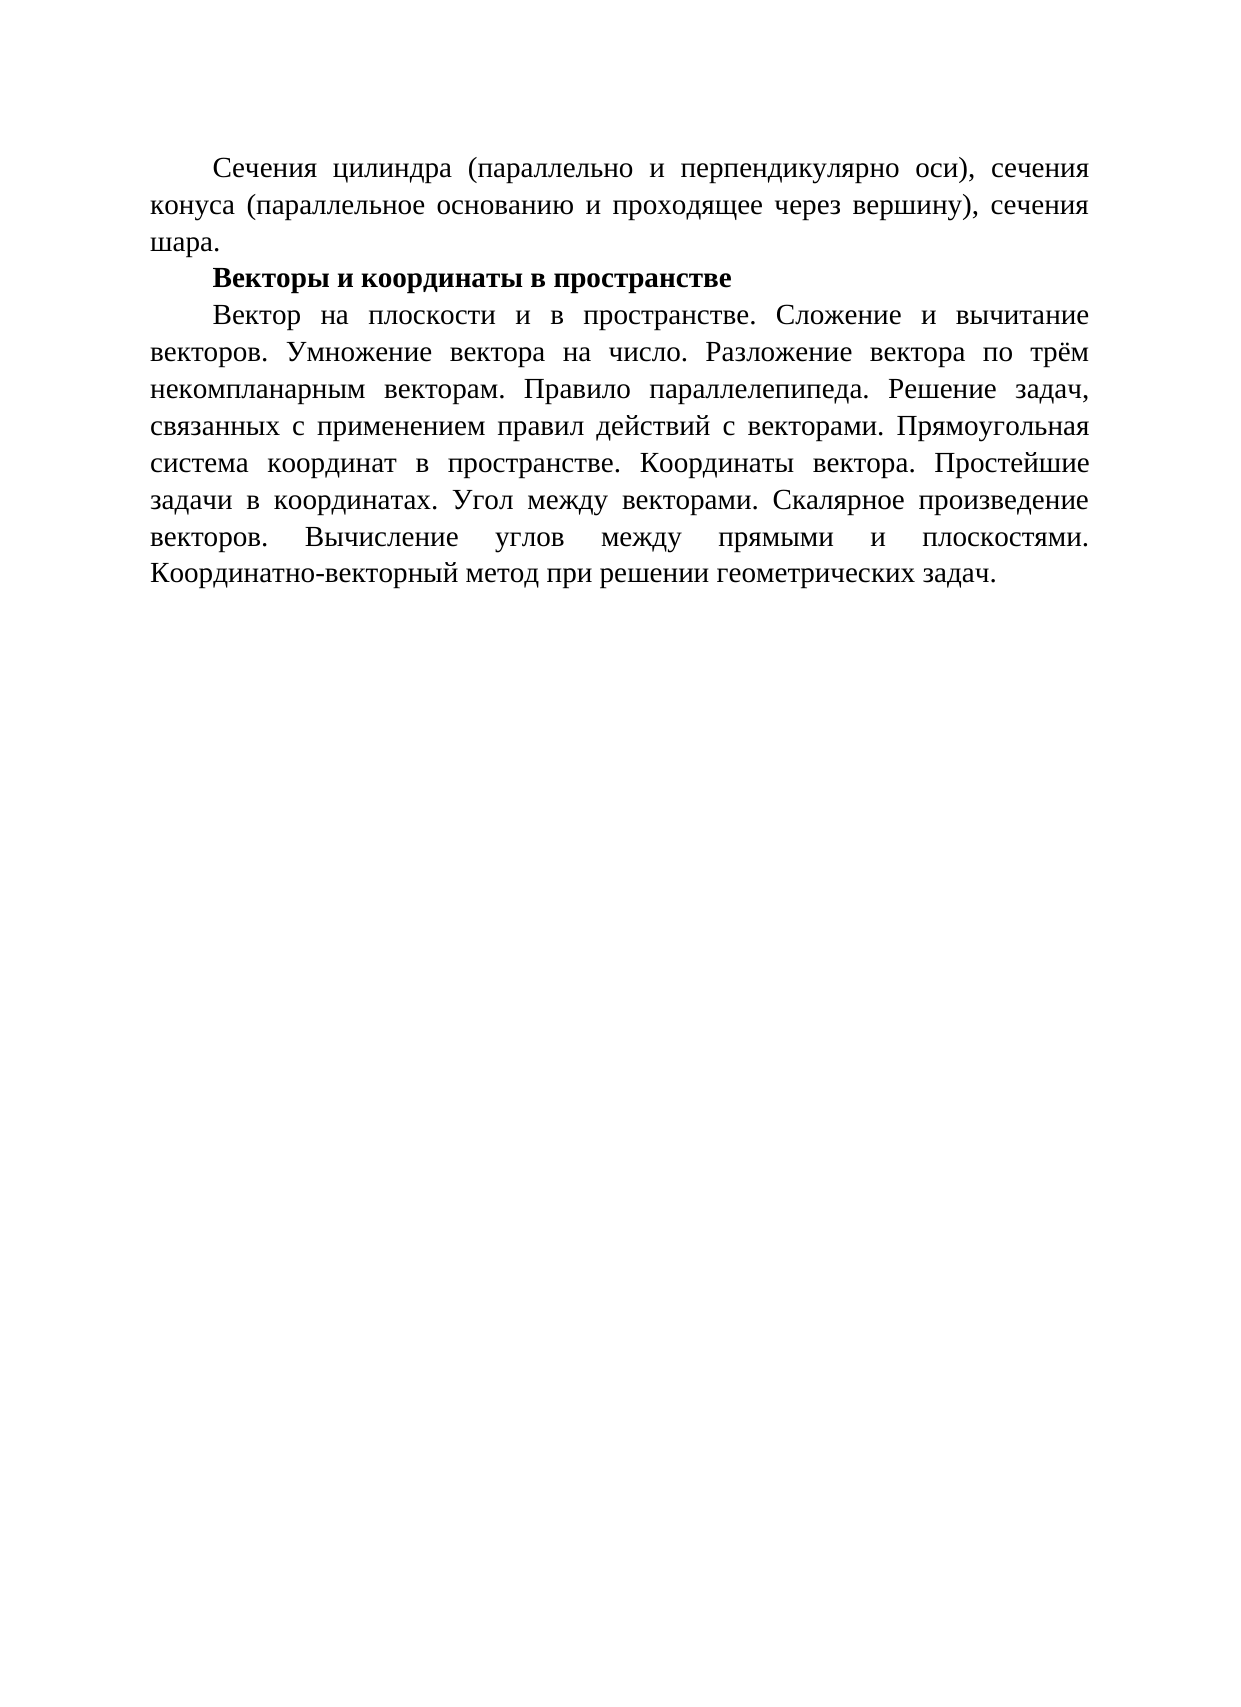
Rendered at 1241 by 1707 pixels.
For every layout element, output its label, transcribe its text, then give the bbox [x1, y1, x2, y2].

text Вектор на плоскости и в пространстве. Сложение и вычитание векторов. Умножение вектора на число. Разложение вектора по трём некомпланарным векторам. Правило параллелепипеда. Решение задач, связанных с применением правил действий с векторами. Прямоугольная система координат в пространстве. Координаты вектора. Простейшие задачи в координатах. Угол между векторами. Скалярное произведение векторов. Вычисление углов между прямыми и плоскостями. Координатно-векторный метод при решении геометрических задач. [150, 297, 1090, 589]
text Векторы и координаты в пространстве [150, 261, 1090, 294]
text Сечения цилиндра (параллельно и перпендикулярно оси), сечения конуса (параллельное основанию и проходящее через вершину), сечения шара. [150, 150, 1090, 257]
